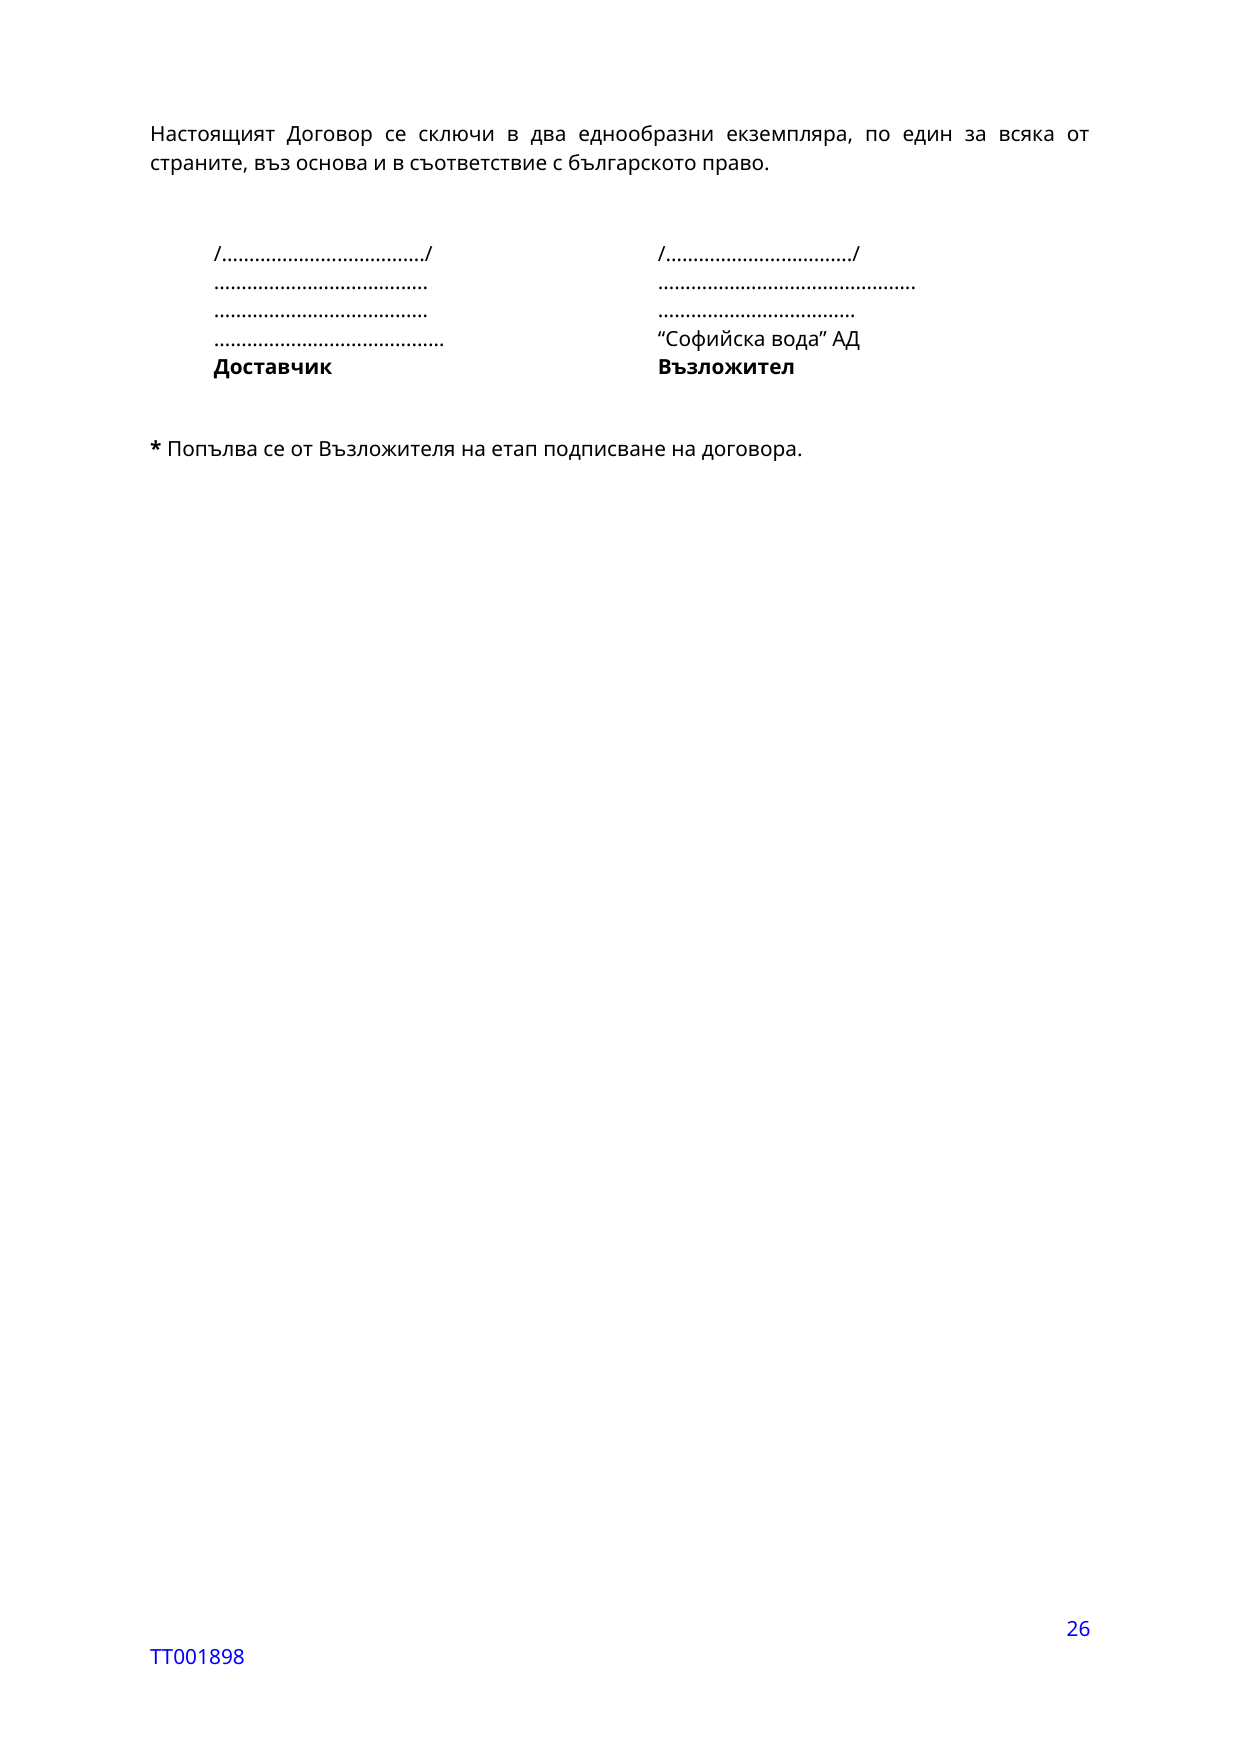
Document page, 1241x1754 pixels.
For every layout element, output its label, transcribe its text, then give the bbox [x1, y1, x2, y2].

text * Попълва се от Възложителя на етап подписване на договора. [150, 434, 1090, 463]
text Настоящият Договор се сключи в два еднообразни екземпляра, по един за всяка от страните, въз основа и в съответствие с българското право. [150, 119, 1090, 176]
table_header /……………………………./ ……………………………………….. ……………………………… “Софийска вода” АД Възложител [646, 239, 1090, 381]
table_header /………………………………./ ……………………………..…. ………………………………… …………………………………… Доставчик [203, 239, 646, 381]
